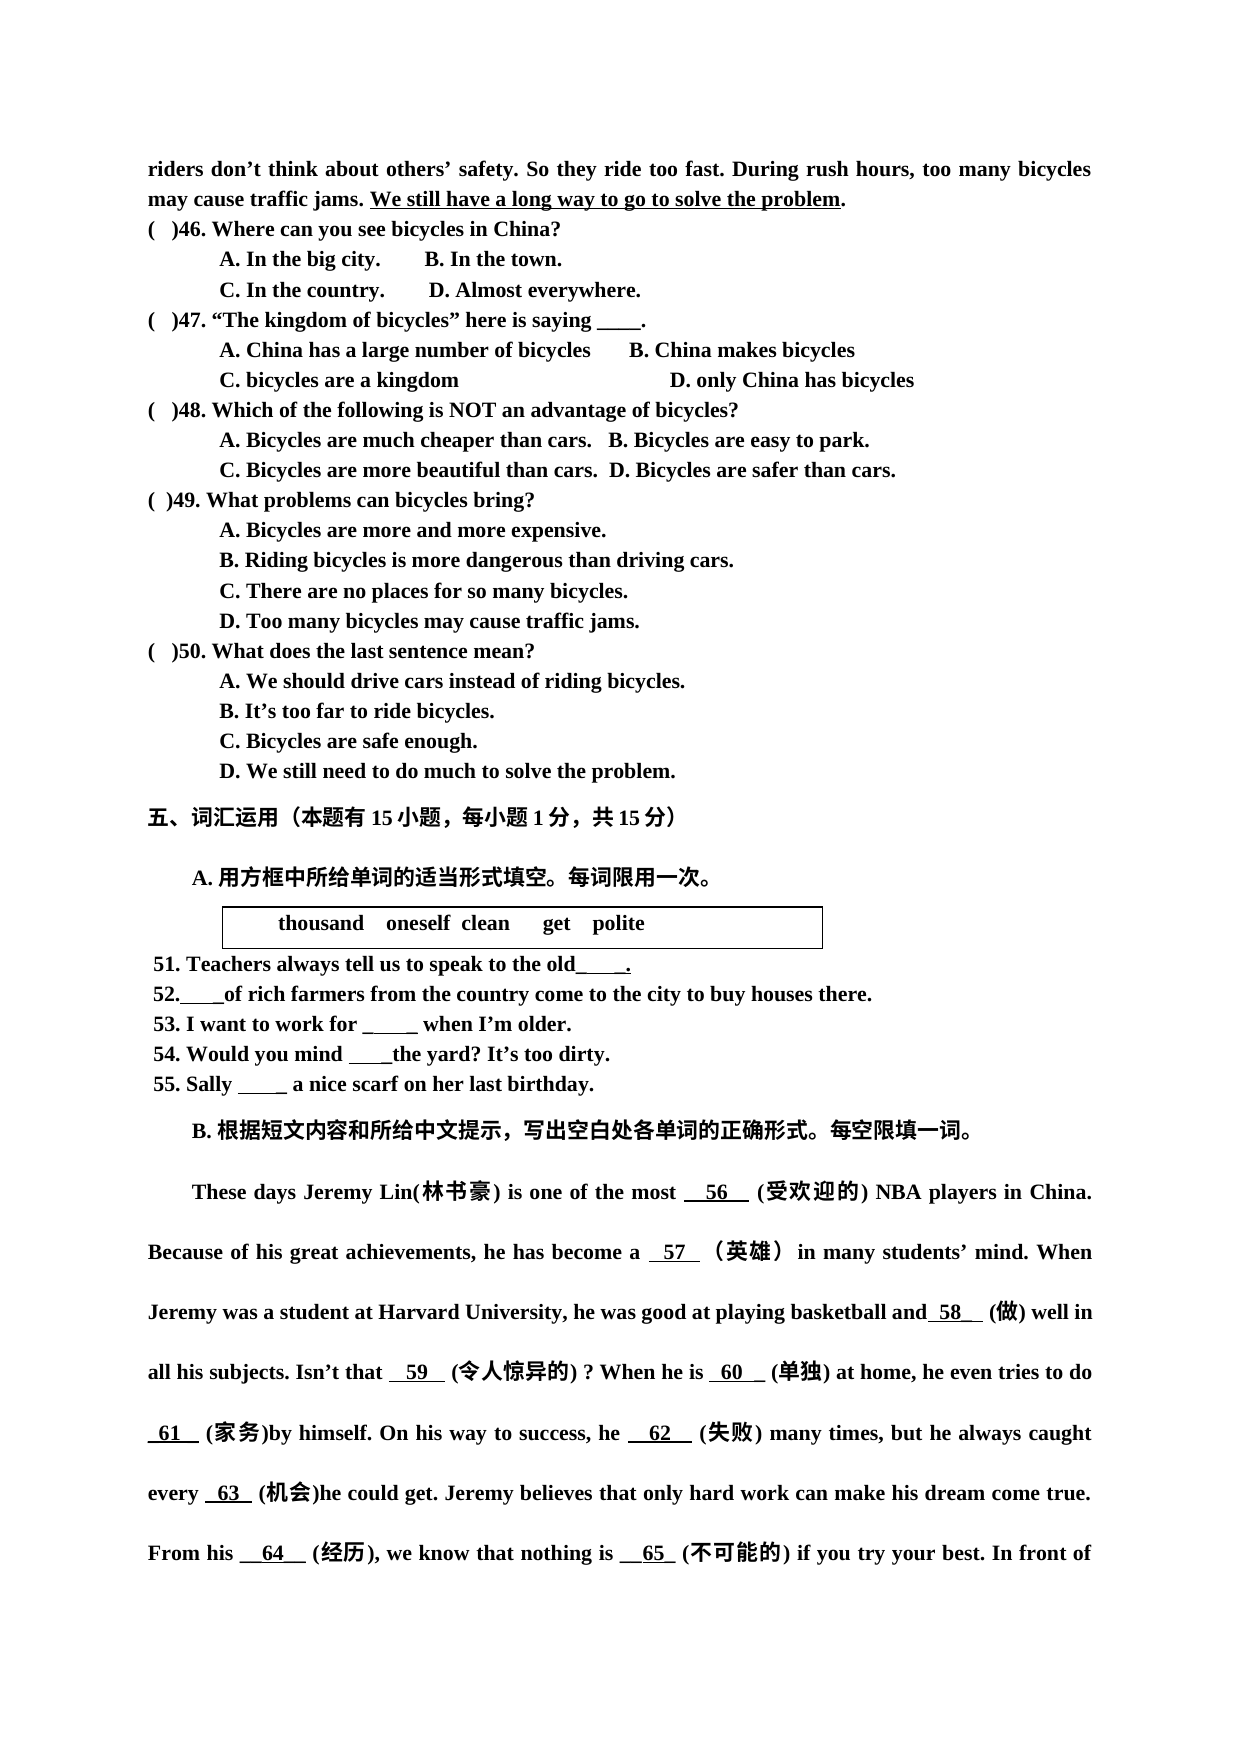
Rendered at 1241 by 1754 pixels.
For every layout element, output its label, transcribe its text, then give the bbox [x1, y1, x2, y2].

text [148, 1159, 1092, 1581]
text ( )48. Which of the following is NOT an advantage of bicycles? [148, 394, 1092, 425]
text C. In the country. D. Almost everywhere. [148, 274, 1092, 304]
text ( )46. Where can you see bicycles in China? [148, 214, 1092, 244]
text ( )49. What problems can bicycles bring? [148, 485, 1092, 515]
text A. China has a large number of bicycles B. China makes bicycles [148, 334, 1092, 364]
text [148, 154, 1092, 214]
text A. In the big city. B. In the town. [148, 244, 1092, 274]
text ( )47. “The kingdom of bicycles” here is saying ____. [148, 304, 1092, 334]
text D. We still need to do much to solve the problem. [148, 756, 1092, 786]
text A. 用方框中所给单词的适当形式填空。每词限用一次。 [148, 846, 1092, 906]
text 51. Teachers always tell us to speak to the old_ _. [148, 949, 1092, 979]
text 53. I want to work for _ _ when I’m older. [148, 1009, 1092, 1039]
text B. Riding bicycles is more dangerous than driving cars. [148, 545, 1092, 575]
table_header thousand oneself clean get polite [223, 908, 822, 948]
text 五、词汇运用（本题有15小题，每小题1分，共15分） [148, 786, 1092, 846]
text 52. _of rich farmers from the country come to the city to buy houses there. [147, 979, 1092, 1009]
text B. It’s too far to ride bicycles. [148, 696, 1092, 726]
text C. Bicycles are more beautiful than cars. D. Bicycles are safer than cars. [148, 455, 1092, 485]
text A. Bicycles are more and more expensive. [148, 515, 1092, 545]
text B. 根据短文内容和所给中文提示，写出空白处各单词的正确形式。每空限填一词。 [148, 1099, 1092, 1159]
text C. There are no places for so many bicycles. [148, 575, 1092, 605]
text C. bicycles are a kingdom D. only China has bicycles [148, 364, 1092, 394]
text 55. Sally _ a nice scarf on her last birthday. [148, 1069, 1092, 1099]
text C. Bicycles are safe enough. [148, 726, 1092, 756]
text 54. Would you mind _the yard? It’s too dirty. [148, 1039, 1092, 1069]
text A. Bicycles are much cheaper than cars. B. Bicycles are easy to park. [148, 425, 1092, 455]
text D. Too many bicycles may cause traffic jams. [148, 605, 1092, 635]
text ( )50. What does the last sentence mean? [148, 635, 1092, 666]
text A. We should drive cars instead of riding bicycles. [148, 666, 1092, 696]
